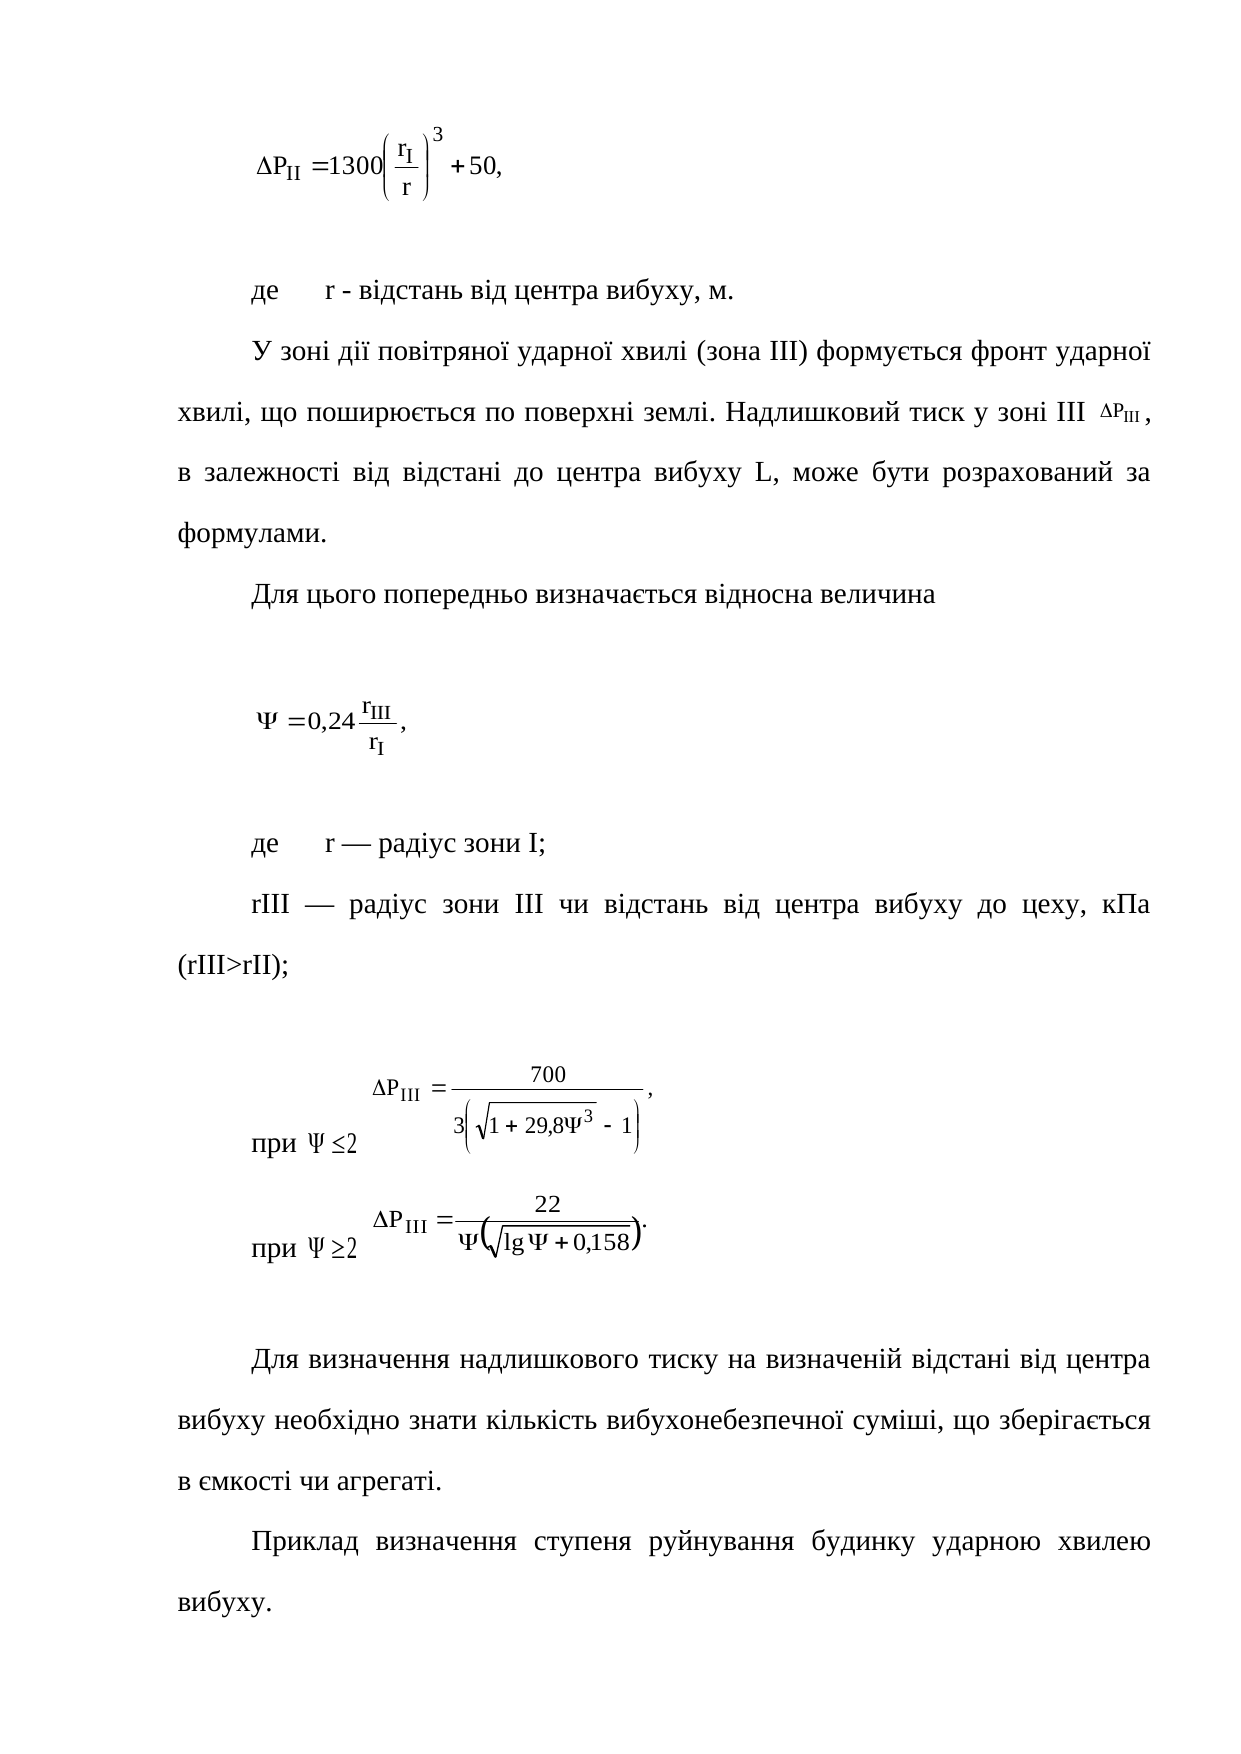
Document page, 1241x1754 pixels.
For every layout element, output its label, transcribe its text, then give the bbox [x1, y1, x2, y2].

text при [177, 1186, 1152, 1271]
text Для цього попередньо визначається відносна величина [177, 576, 1152, 616]
text Для визначення надлишкового тиску на визначеній відстані від центра вибуху необхідно знати кількість вибухонебезпечної суміші, що зберігається в ємкості чи агрегаті. [177, 1341, 1152, 1503]
text Приклад визначення ступеня руйнування будинку ударною хвилею вибуху. [177, 1523, 1152, 1624]
text де r — радіус зони I; [177, 826, 1152, 866]
text У зоні дії повітряної ударної хвилі (зона ІІІ) формується фронт ударної хвилі, що поширюється по поверхні землі. Надлишковий тиск у зоні ІІІ , в залежності від відстані до центра вибуху L, може бути розрахований за формулами. [177, 333, 1152, 556]
text при [177, 1058, 1152, 1166]
text де r - відстань від центра вибуху, м. [177, 272, 1152, 313]
text rIII — радіус зони III чи відстань від центра вибуху до цеху, кПа (rIII>rII); [177, 886, 1152, 987]
